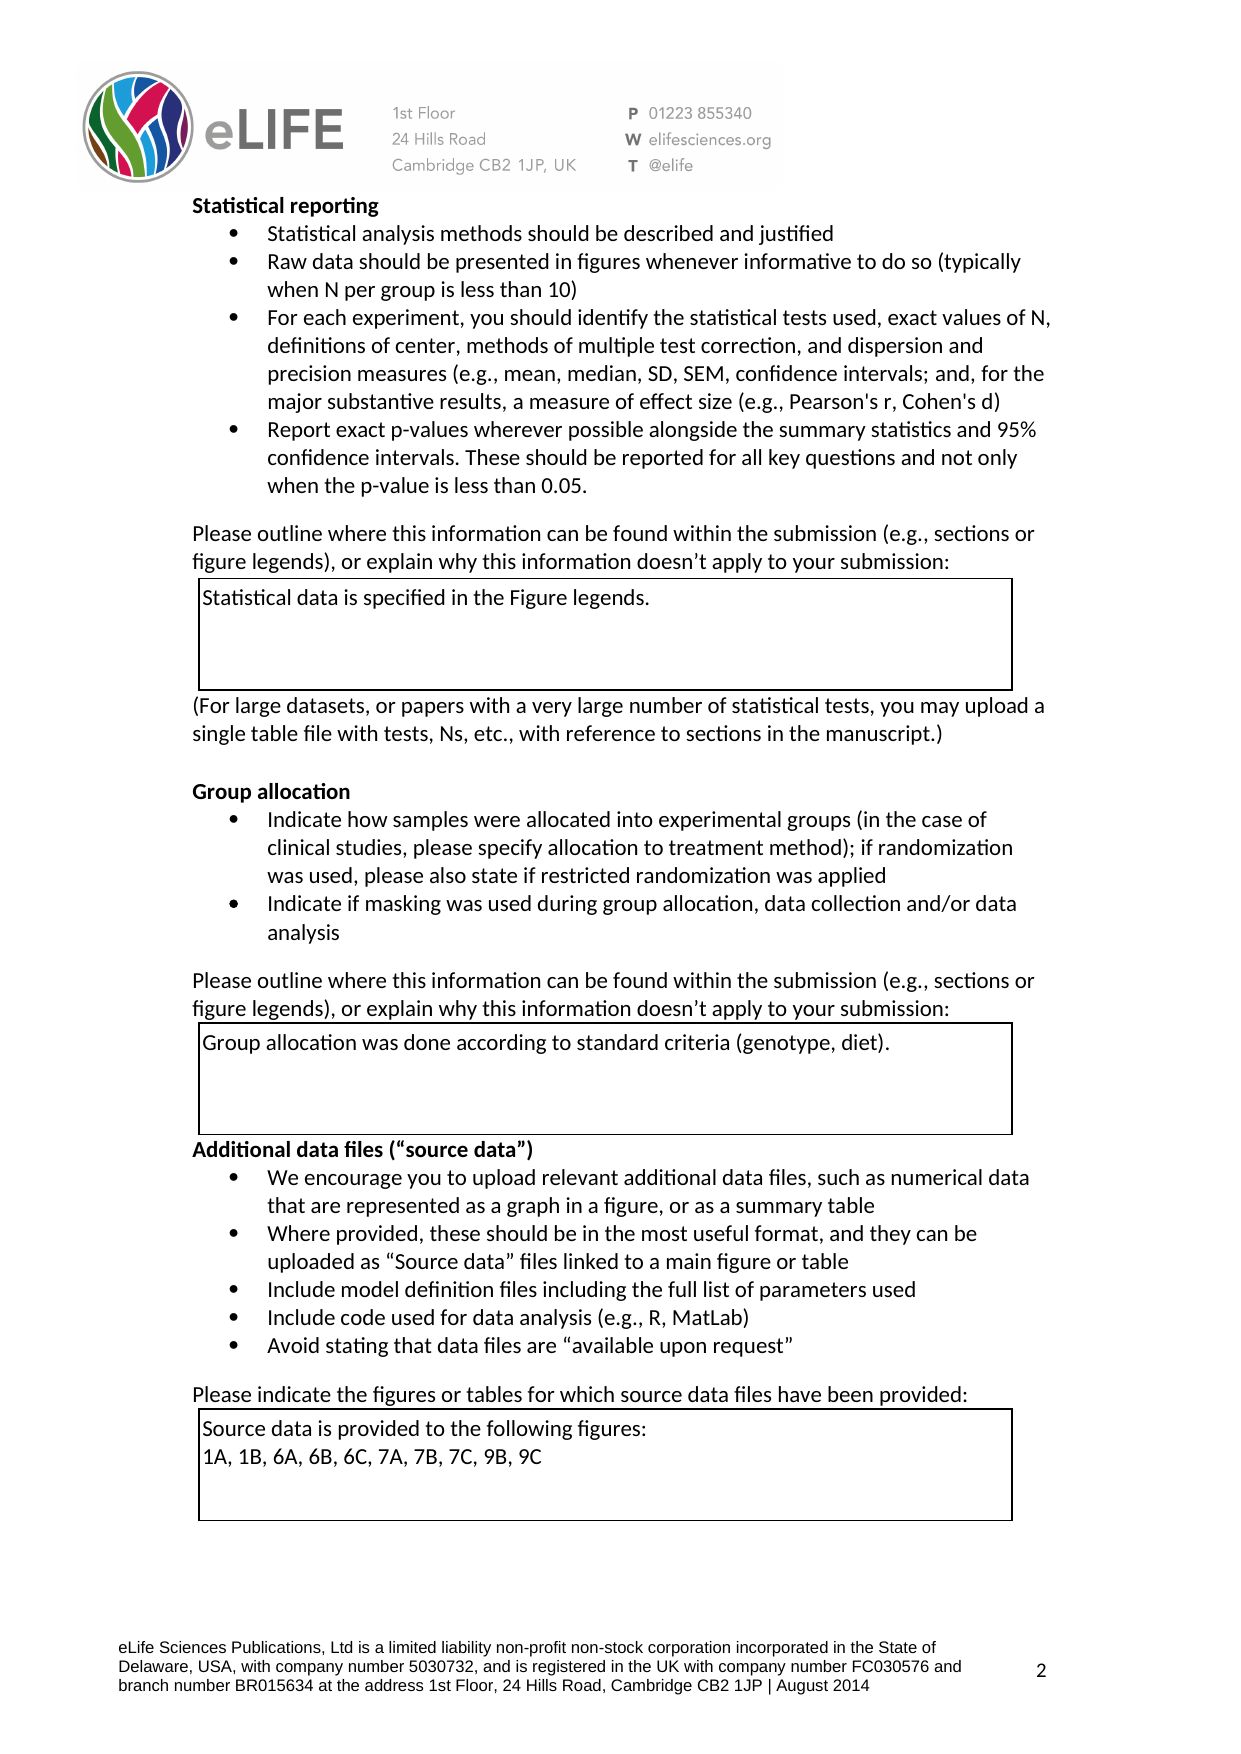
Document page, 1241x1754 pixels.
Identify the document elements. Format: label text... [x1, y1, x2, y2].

list Include code used for data analysis (e.g., R, MatLab) [229, 1303, 1053, 1332]
text Statistical reporting [192, 191, 1053, 219]
text Statistical data is specified in the Figure legends. [200, 581, 1011, 613]
text (For large datasets, or papers with a very large number of statistical tests, you may upload a single table file with tests, Ns, etc., with reference to sections in the manuscript.) [192, 603, 1053, 747]
list Indicate how samples were allocated into experimental groups (in the case of clinical studies, please specify allocation to treatment method); if randomization was used, please also state if restricted randomization was applied [229, 806, 1053, 889]
list Statistical analysis methods should be described and justified [229, 219, 1053, 247]
text Group allocation [192, 777, 1053, 806]
text Please indicate the figures or tables for which source data files have been provided: [192, 1380, 1053, 1408]
list Include model definition files including the full list of parameters used [229, 1276, 1053, 1303]
text Source data is provided to the following figures: [200, 1412, 1011, 1442]
text Group allocation was done according to standard criteria (genotype, diet). [200, 1026, 1011, 1058]
list Where provided, these should be in the most useful format, and they can be uploaded as “Source data” files linked to a main figure or table [229, 1219, 1053, 1276]
list Raw data should be presented in figures whenever informative to do so (typically when N per group is less than 10) [229, 247, 1053, 303]
text 1A, 1B, 6A, 6B, 6C, 7A, 7B, 7C, 9B, 9C [200, 1442, 1011, 1472]
list Report exact p-values wherever possible alongside the summary statistics and 95% confidence intervals. These should be reported for all key questions and not only when the p-value is less than 0.05. [229, 415, 1053, 499]
list For each experiment, you should identify the statistical tests used, exact values of N, definitions of center, methods of multiple test correction, and dispersion and precision measures (e.g., mean, median, SD, SEM, confidence intervals; and, for the major substantive results, a measure of effect size (e.g., Pearson's r, Cohen's d) [229, 303, 1053, 415]
list We encourage you to upload relevant additional data files, such as numerical data that are represented as a graph in a figure, or as a summary table [229, 1163, 1053, 1219]
list Indicate if masking was used during group allocation, data collection and/or data analysis [229, 889, 1053, 946]
picture [73, 59, 784, 191]
list Avoid stating that data files are “available upon request” [229, 1332, 1053, 1359]
text Additional data files (“source data”) [192, 1052, 1053, 1163]
